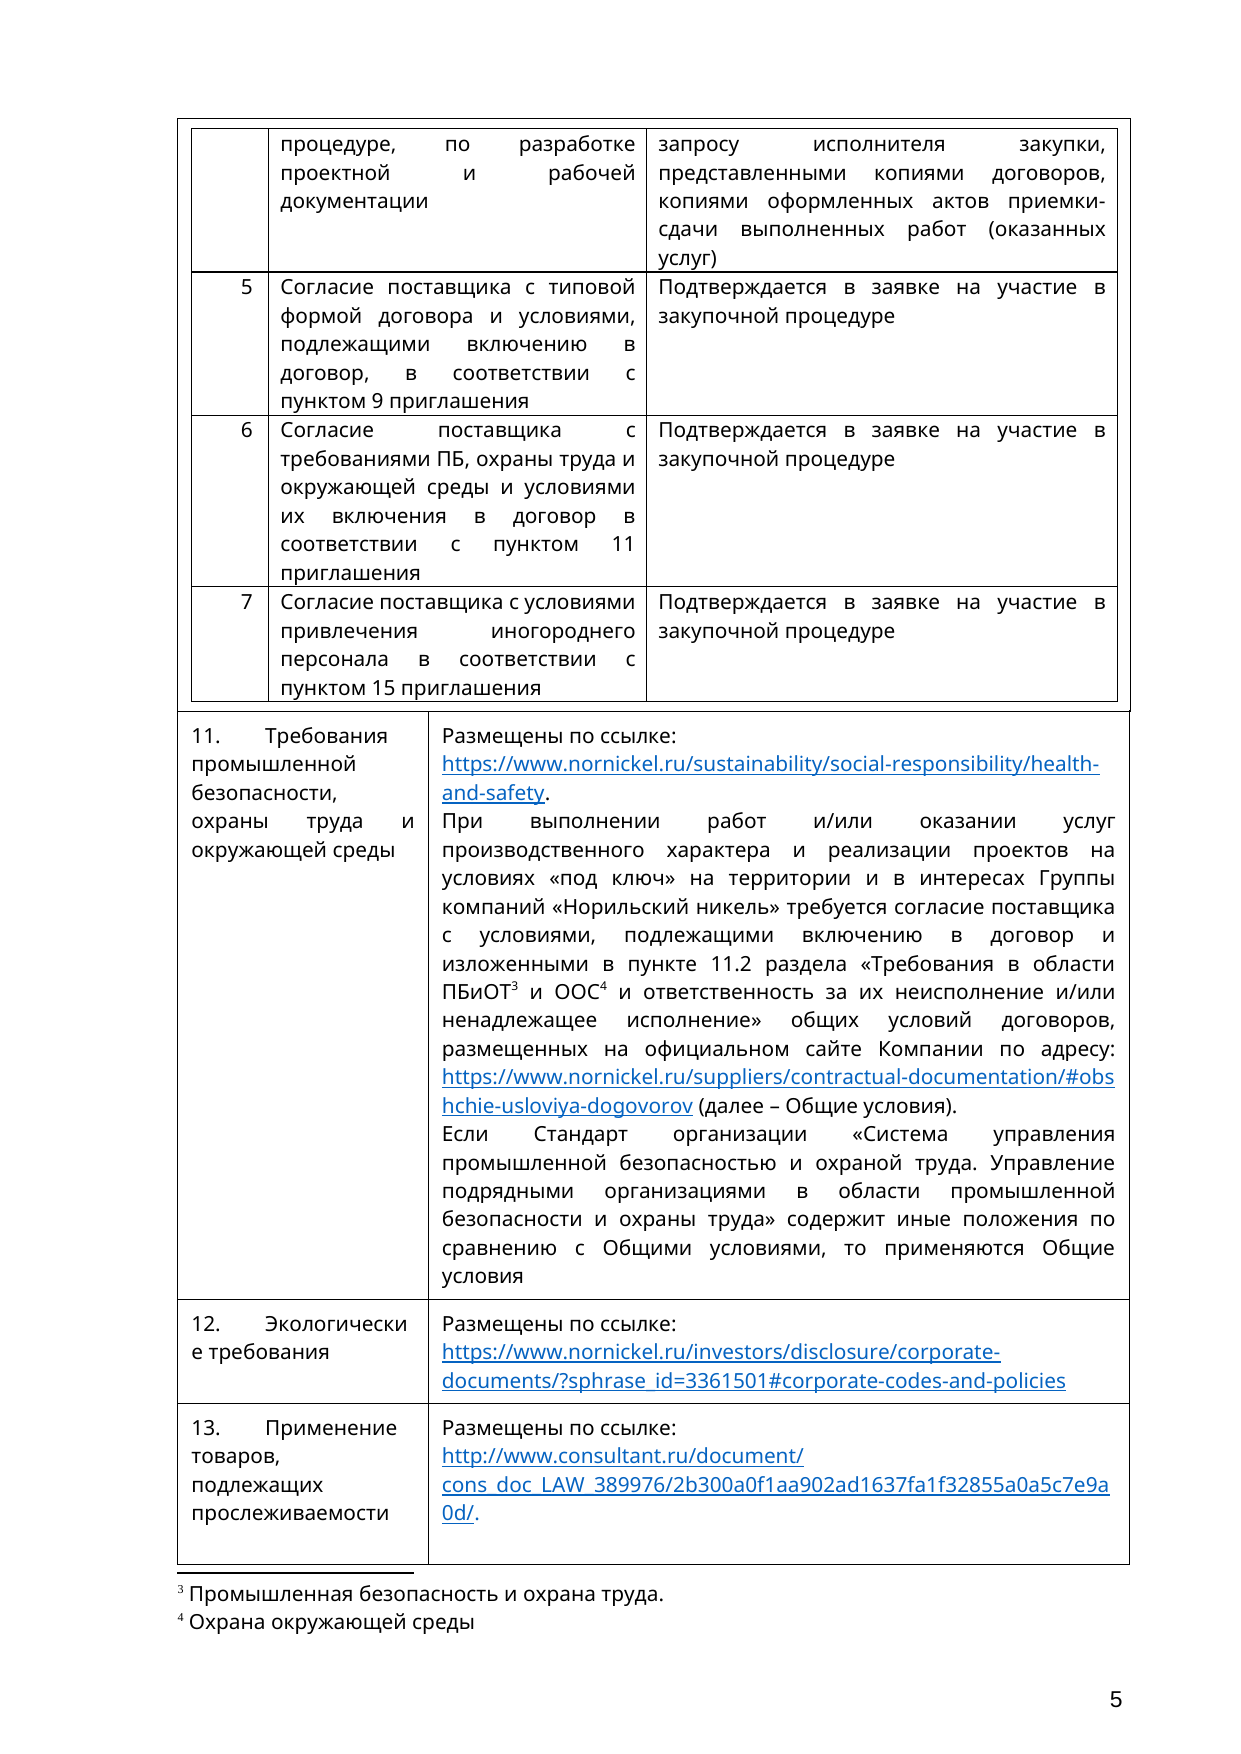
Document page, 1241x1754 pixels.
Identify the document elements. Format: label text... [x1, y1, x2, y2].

table_cell Размещены по ссылке: https://www.nornickel.ru/investors/disclosure/corporate-documents/?sphrase_id=3361501#corporate-codes-and-policies [429, 1300, 1129, 1403]
table_cell Требования промышленной безопасности, охраны труда и окружающей среды [178, 712, 428, 1299]
table_cell Размещены по ссылке: https://www.nornickel.ru/sustainability/social-responsibility/health-and-safety. При выполнении работ и/или оказании услуг производственного характера и реализации проектов на условиях «под ключ» на территории и в интересах Группы компаний «Норильский никель» требуется согласие поставщика с условиями, подлежащими включению в договор и изложенными в пункте 11.2 раздела «Требования в области ПБиОТ и ООС и ответственность за их неисполнение и/или ненадлежащее исполнение» общих условий договоров, размещенных на официальном сайте Компании по адресу: https://www.nornickel.ru/suppliers/contractual-documentation/#obshchie-usloviya-dogovorov (далее – Общие условия). Если Стандарт организации «Система управления промышленной безопасностью и охраной труда. Управление подрядными организациями в области промышленной безопасности и охраны труда» содержит иные положения по сравнению с Общими условиями, то применяются Общие условия [429, 712, 1129, 1299]
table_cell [429, 1404, 1129, 1564]
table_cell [178, 1404, 428, 1564]
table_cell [178, 119, 1130, 711]
table_cell Экологические требования [178, 1300, 428, 1403]
